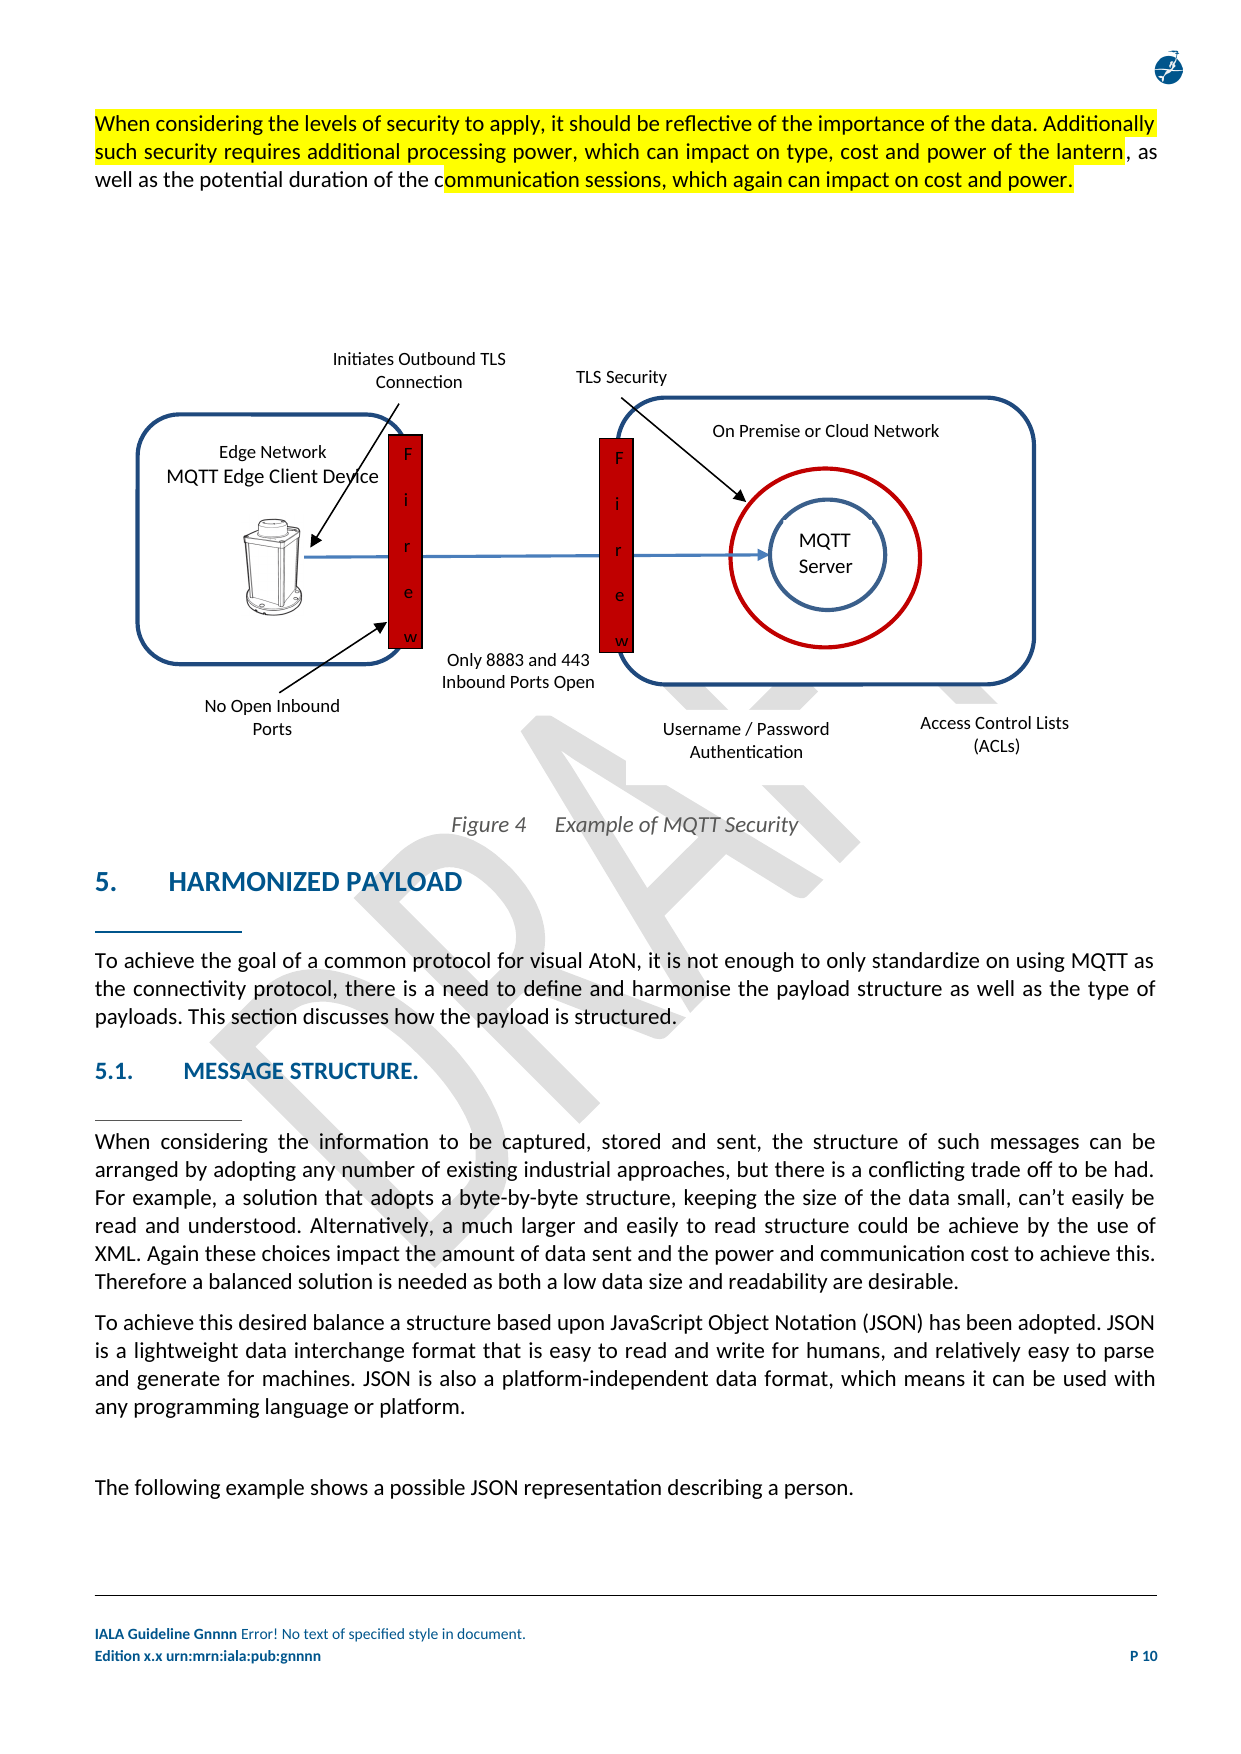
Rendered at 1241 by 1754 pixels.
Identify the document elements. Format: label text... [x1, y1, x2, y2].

subtitle Message structure. [94, 1055, 1157, 1085]
text When considering the levels of security to apply, it should be reflective of the importance of the data. Additionally such security requires additional processing power, which can impact on type, cost and power of the lantern, as well as the potential duration of the communication sessions, which again can impact on cost and power. [94, 117, 444, 193]
picture [241, 514, 304, 616]
text The following example shows a possible JSON representation describing a person. [94, 1473, 1157, 1501]
subtitle Harmonized payload [94, 863, 1157, 899]
text To achieve the goal of a common protocol for visual AtoN, it is not enough to only standardize on using MQTT as the connectivity protocol, there is a need to define and harmonise the payload structure as well as the type of payloads. This section discusses how the payload is structured. [94, 946, 1157, 1030]
text When considering the information to be captured, stored and sent, the structure of such messages can be arranged by adopting any number of existing industrial approaches, but there is a conflicting trade off to be had. For example, a solution that adopts a byte-by-byte structure, keeping the size of the data small, can’t easily be read and understood. Alternatively, a much larger and easily to read structure could be achieve by the use of XML. Again these choices impact the amount of data sent and the power and communication cost to achieve this. Therefore a balanced solution is needed as both a low data size and readability are desirable. [94, 1127, 1157, 1295]
text To achieve this desired balance a structure based upon JavaScript Object Notation (JSON) has been adopted. JSON is a lightweight data interchange format that is easy to read and write for humans, and relatively easy to parse and generate for machines. JSON is also a platform-independent data format, which means it can be used with any programming language or platform. [94, 1308, 1157, 1420]
text Example of MQTT Security [94, 340, 1157, 838]
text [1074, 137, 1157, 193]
picture [1123, 0, 1241, 119]
